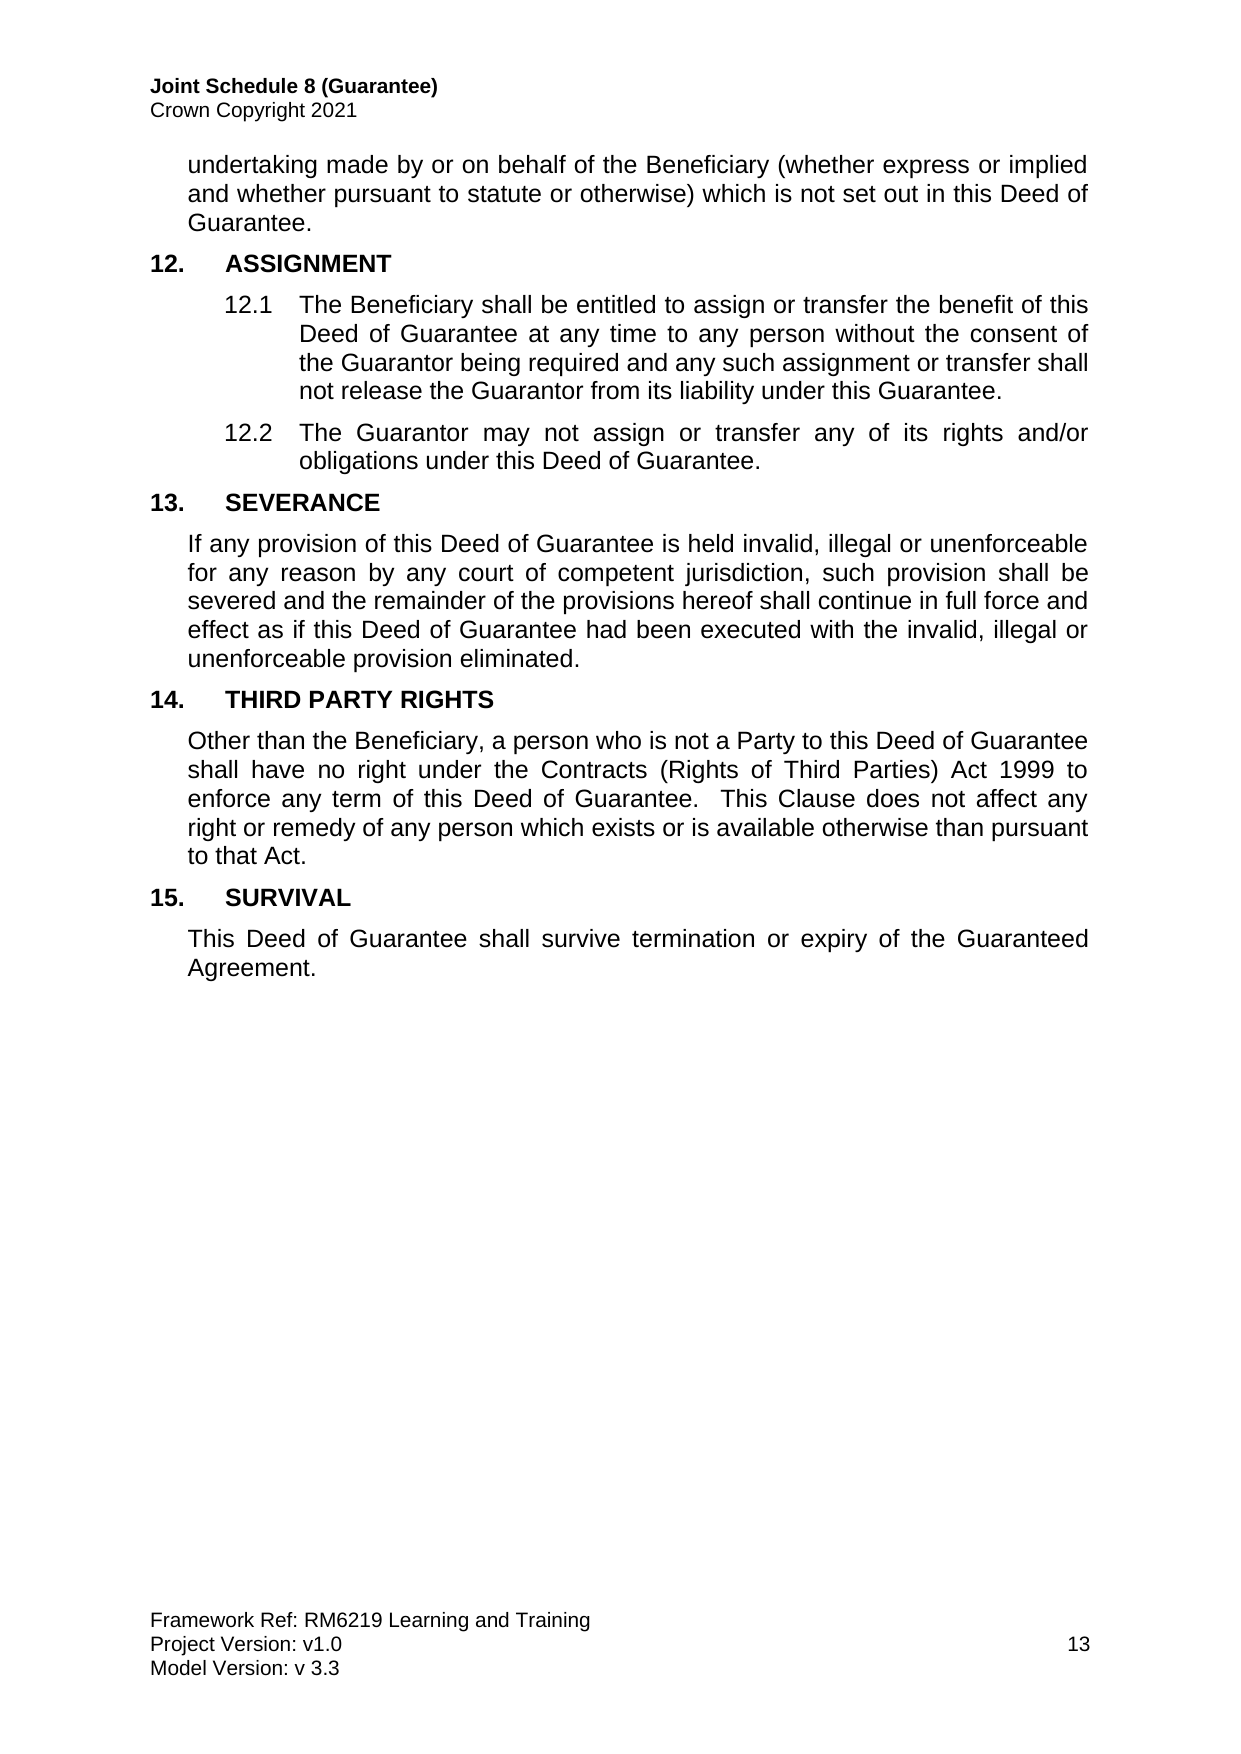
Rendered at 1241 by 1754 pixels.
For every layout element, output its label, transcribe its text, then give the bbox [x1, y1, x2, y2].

subtitle THIRD PARTY RIGHTS [150, 685, 1090, 714]
subtitle ASSIGNMENT [150, 249, 1090, 277]
text Other than the Beneficiary, a person who is not a Party to this Deed of Guarantee shall have no right under the Contracts (Rights of Third Parties) Act 1999 to enforce any term of this Deed of Guarantee. This Clause does not affect any right or remedy of any person which exists or is available otherwise than pursuant to that Act. [187, 726, 1090, 870]
subtitle The Beneficiary shall be entitled to assign or transfer the benefit of this Deed of Guarantee at any time to any person without the consent of the Guarantor being required and any such assignment or transfer shall not release the Guarantor from its liability under this Guarantee. [224, 290, 1090, 405]
subtitle The Guarantor may not assign or transfer any of its rights and/or obligations under this Deed of Guarantee. [224, 417, 1090, 475]
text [187, 150, 1090, 236]
subtitle SEVERANCE [150, 487, 1090, 516]
text This Deed of Guarantee shall survive termination or expiry of the Guaranteed Agreement. [187, 924, 1090, 981]
subtitle SURVIVAL [150, 882, 1090, 911]
text If any provision of this Deed of Guarantee is held invalid, illegal or unenforceable for any reason by any court of competent jurisdiction, such provision shall be severed and the remainder of the provisions hereof shall continue in full force and effect as if this Deed of Guarantee had been executed with the invalid, illegal or unenforceable provision eliminated. [187, 529, 1090, 672]
